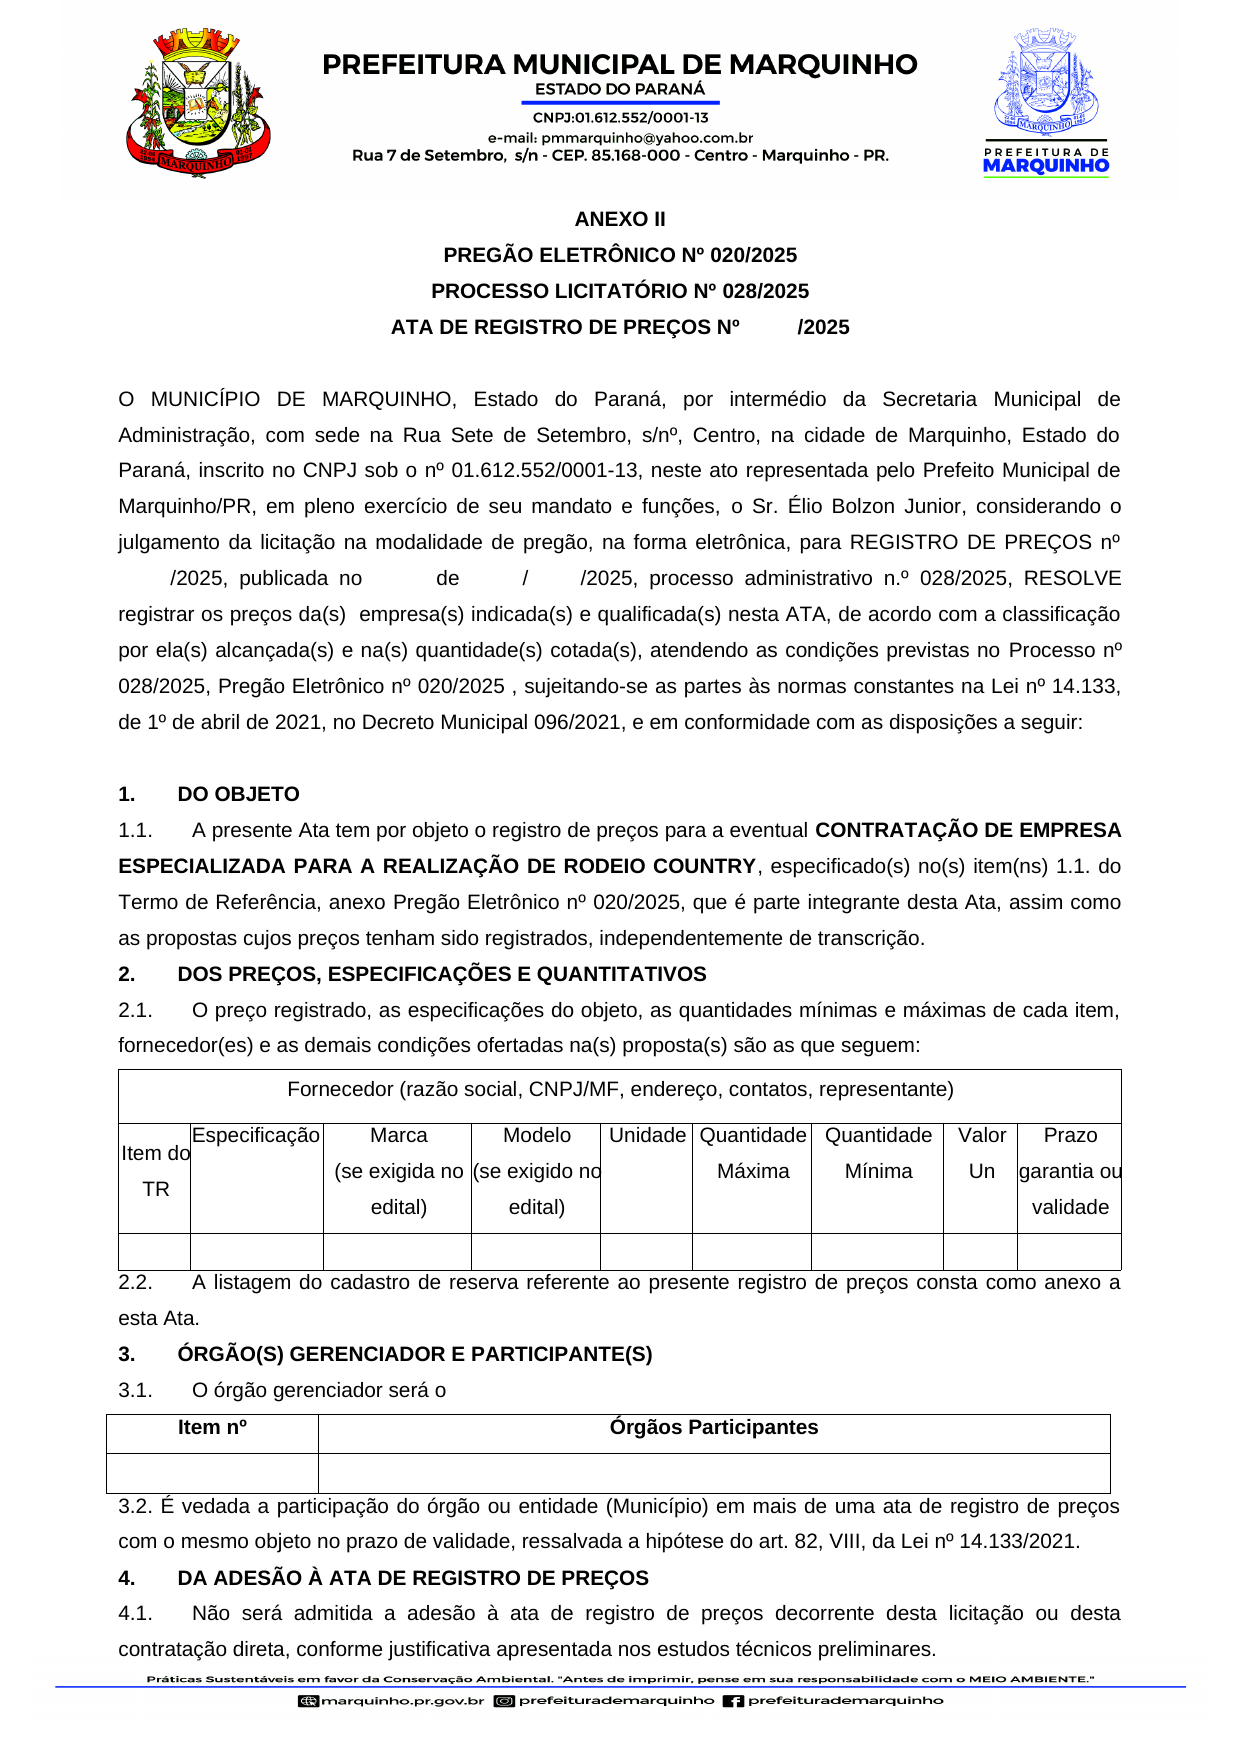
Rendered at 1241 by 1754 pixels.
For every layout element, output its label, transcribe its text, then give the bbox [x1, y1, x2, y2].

table_cell [1018, 1234, 1121, 1269]
table_cell [319, 1454, 1110, 1492]
text O órgão gerenciador será o [118, 1378, 1122, 1402]
list A listagem do cadastro de reserva referente ao presente registro de preços consta como anexo a esta Ata. [118, 1270, 1122, 1330]
table_cell [944, 1234, 1017, 1269]
table_cell Modelo (se exigido no edital) [472, 1124, 600, 1233]
table_header Fornecedor (razão social, CNPJ/MF, endereço, contatos, representante) [119, 1070, 1121, 1122]
text O preço registrado, as especificações do objeto, as quantidades mínimas e máximas de cada item, fornecedor(es) e as demais condições ofertadas na(s) proposta(s) são as que seguem: [118, 997, 1122, 1057]
table_cell [472, 1234, 600, 1269]
table_cell [107, 1454, 318, 1492]
picture [60, 0, 1181, 203]
table_cell Quantidade Mínima [812, 1124, 943, 1233]
text 3.2. É vedada a participação do órgão ou entidade (Município) em mais de uma ata de registro de preços com o mesmo objeto no prazo de validade, ressalvada a hipótese do art. 82, VIII, da Lei nº 14.133/2021. [118, 1493, 1122, 1553]
table_header Item nº [107, 1415, 318, 1453]
list DA ADESÃO À ATA DE REGISTRO DE PREÇOS [118, 1565, 1122, 1589]
list DO OBJETO [118, 782, 1122, 806]
list ÓRGÃO(S) GERENCIADOR E PARTICIPANTE(S) [118, 1342, 1122, 1366]
text PROCESSO LICITATÓRIO Nº 028/2025 [118, 279, 1122, 303]
table_cell [812, 1234, 943, 1269]
table_cell Especificação [191, 1124, 323, 1233]
table_cell Unidade [601, 1124, 692, 1233]
table_cell [119, 1234, 190, 1269]
list DOS PREÇOS, ESPECIFICAÇÕES E QUANTITATIVOS [118, 961, 1122, 985]
text ANEXO II [118, 207, 1122, 231]
text PREGÃO ELETRÔNICO Nº 020/2025 [118, 243, 1122, 267]
picture [31, 1655, 1210, 1727]
text O MUNICÍPIO DE MARQUINHO, Estado do Paraná, por intermédio da Secretaria Municipal de Administração, com sede na Rua Sete de Setembro, s/nº, Centro, na cidade de Marquinho, Estado do Paraná, inscrito no CNPJ sob o nº 01.612.552/0001-13, neste ato representada pelo Prefeito Municipal de Marquinho/PR, em pleno exercício de seu mandato e funções, o Sr. Élio Bolzon Junior, considerando o julgamento da licitação na modalidade de pregão, na forma eletrônica, para REGISTRO DE PREÇOS nº /2025, publicada no de / /2025, processo administrativo n.º 028/2025, RESOLVE registrar os preços da(s) empresa(s) indicada(s) e qualificada(s) nesta ATA, de acordo com a classificação por ela(s) alcançada(s) e na(s) quantidade(s) cotada(s), atendendo as condições previstas no Processo nº 028/2025, Pregão Eletrônico nº 020/2025 , sujeitando-se as partes às normas constantes na Lei nº 14.133, de 1º de abril de 2021, no Decreto Municipal 096/2021, e em conformidade com as disposições a seguir: [118, 386, 1122, 734]
table_cell Quantidade Máxima [693, 1124, 811, 1233]
table_cell [601, 1234, 692, 1269]
table_header Órgãos Participantes [319, 1415, 1110, 1453]
table_cell [693, 1234, 811, 1269]
list A presente Ata tem por objeto o registro de preços para a eventual CONTRATAÇÃO DE EMPRESA ESPECIALIZADA PARA A REALIZAÇÃO DE RODEIO COUNTRY, especificado(s) no(s) item(ns) 1.1. do Termo de Referência, anexo Pregão Eletrônico nº 020/2025, que é parte integrante desta Ata, assim como as propostas cujos preços tenham sido registrados, independentemente de transcrição. [118, 818, 1122, 949]
table_cell Item do TR [119, 1124, 190, 1233]
table_cell Valor Un [944, 1124, 1017, 1233]
table_cell [191, 1234, 323, 1269]
table_cell Marca (se exigida no edital) [324, 1124, 471, 1233]
text Não será admitida a adesão à ata de registro de preços decorrente desta licitação ou desta contratação direta, conforme justificativa apresentada nos estudos técnicos preliminares. [118, 1601, 1122, 1661]
table_cell [324, 1234, 471, 1269]
table_cell Prazo garantia ou validade [1018, 1124, 1121, 1233]
text ATA DE REGISTRO DE PREÇOS Nº /2025 [118, 314, 1122, 338]
